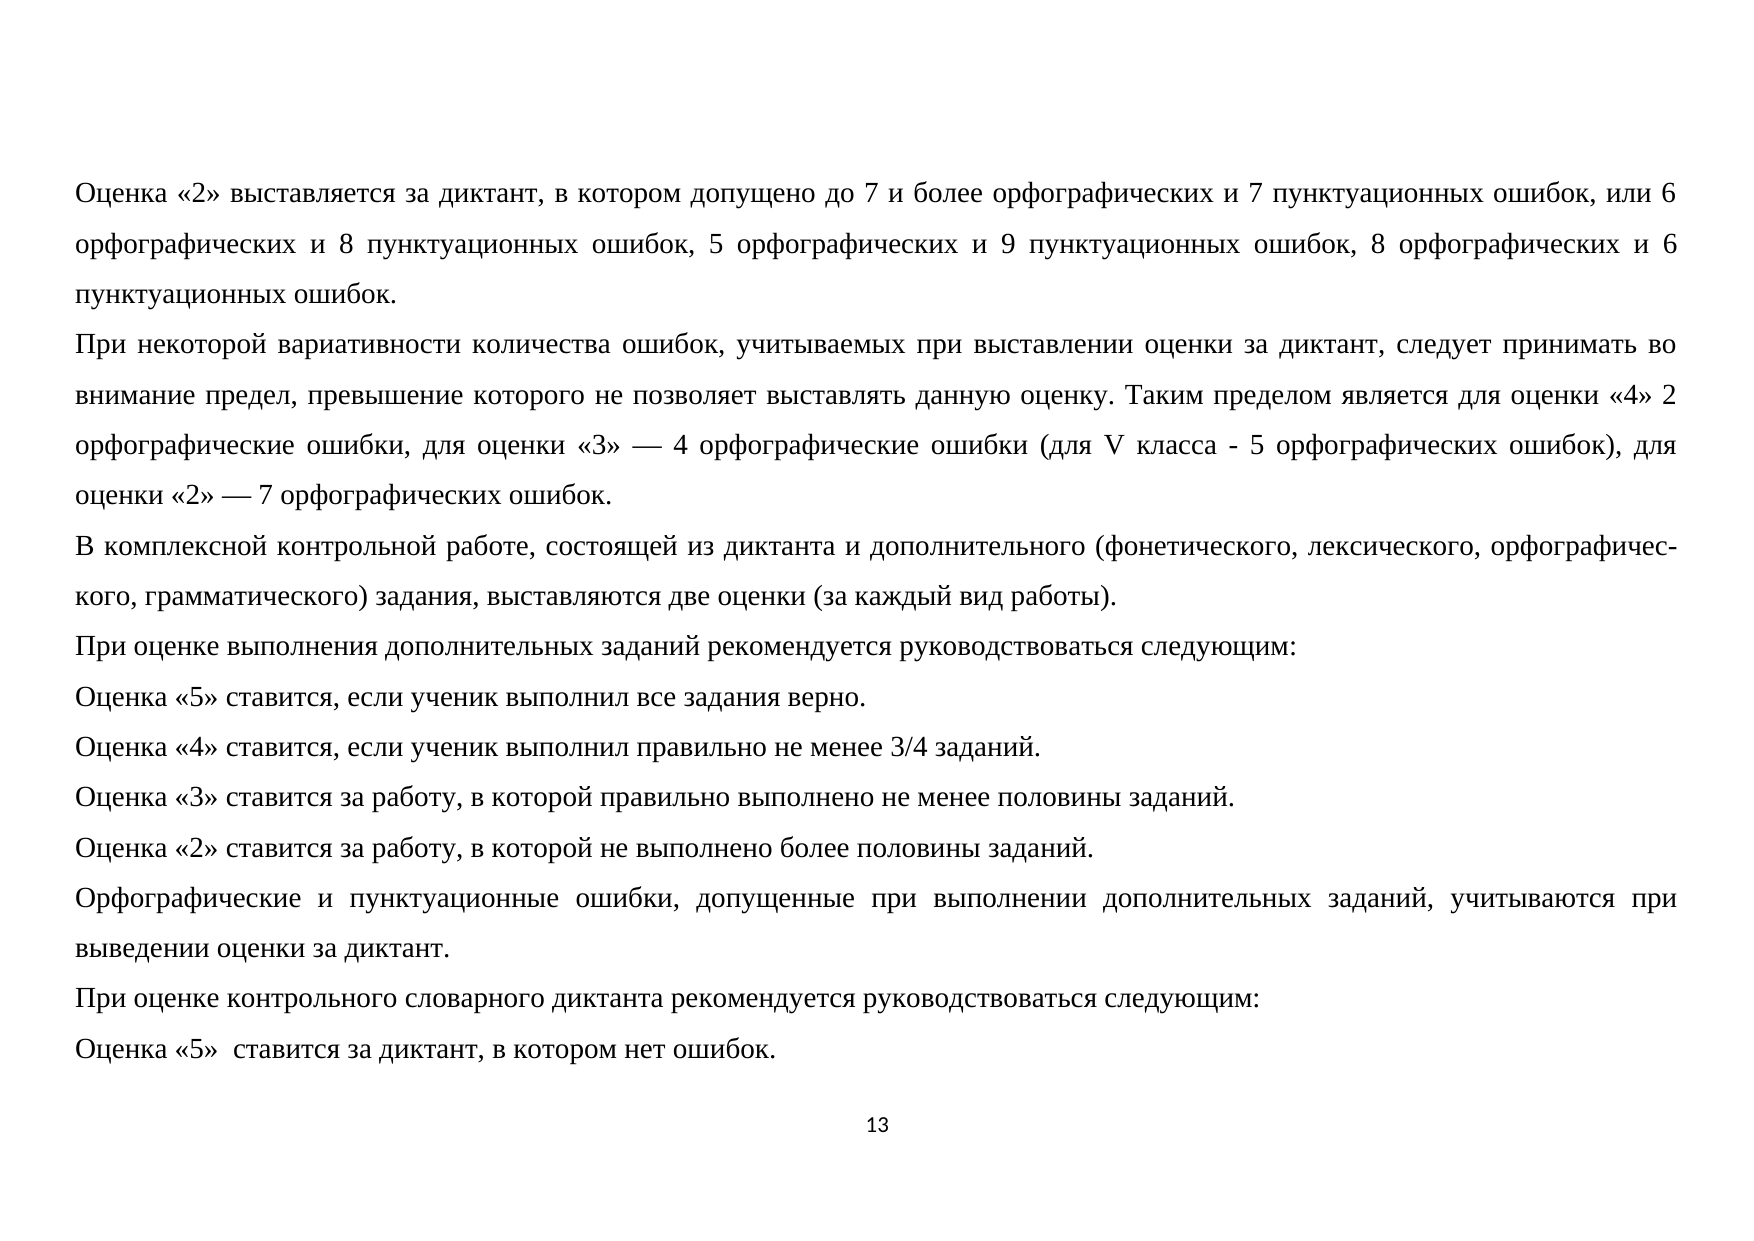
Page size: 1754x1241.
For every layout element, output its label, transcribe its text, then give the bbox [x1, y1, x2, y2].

text Оценка «4» ставится, если ученик выполнил правильно не менее 3/4 заданий. [75, 729, 1679, 763]
text Орфографические и пунктуационные ошибки, допущенные при выполнении дополнительных заданий, учитываются при выведении оценки за диктант. [75, 880, 1679, 964]
text При оценке выполнения дополнительных заданий рекомендуется руководствоваться следующим: [75, 628, 1679, 662]
text При некоторой вариативности количества ошибок, учитываемых при выставлении оценки за диктант, следует принимать во внимание предел, превышение которого не позволяет выставлять данную оценку. Таким пределом является для оценки «4» 2 орфографические ошибки, для оценки «3» — 4 орфографические ошибки (для V класса - 5 орфографических ошибок), для оценки «2» — 7 орфографических ошибок. [75, 327, 1679, 511]
text В комплексной контрольной работе, состоящей из диктанта и дополнительного (фонетического, лексического, орфографичес-кого, грамматического) задания, выставляются две оценки (за каждый вид работы). [75, 528, 1679, 612]
text Оценка «2» выставляется за диктант, в котором допущено до 7 и более орфографических и 7 пунктуационных ошибок, или 6 орфографических и 8 пунктуационных ошибок, 5 орфографических и 9 пунктуационных ошибок, 8 орфографических и 6 пунктуационных ошибок. [75, 176, 1679, 310]
text При оценке контрольного словарного диктанта рекомендуется руководствоваться следующим: [75, 981, 1679, 1014]
text Оценка «5» ставится за диктант, в котором нет ошибок. [75, 1031, 1679, 1064]
text Оценка «5» ставится, если ученик выполнил все задания верно. [75, 679, 1679, 712]
text Оценка «3» ставится за работу, в которой правильно выполнено не менее половины заданий. [75, 779, 1679, 813]
text Оценка «2» ставится за работу, в которой не выполнено более половины заданий. [75, 830, 1679, 863]
